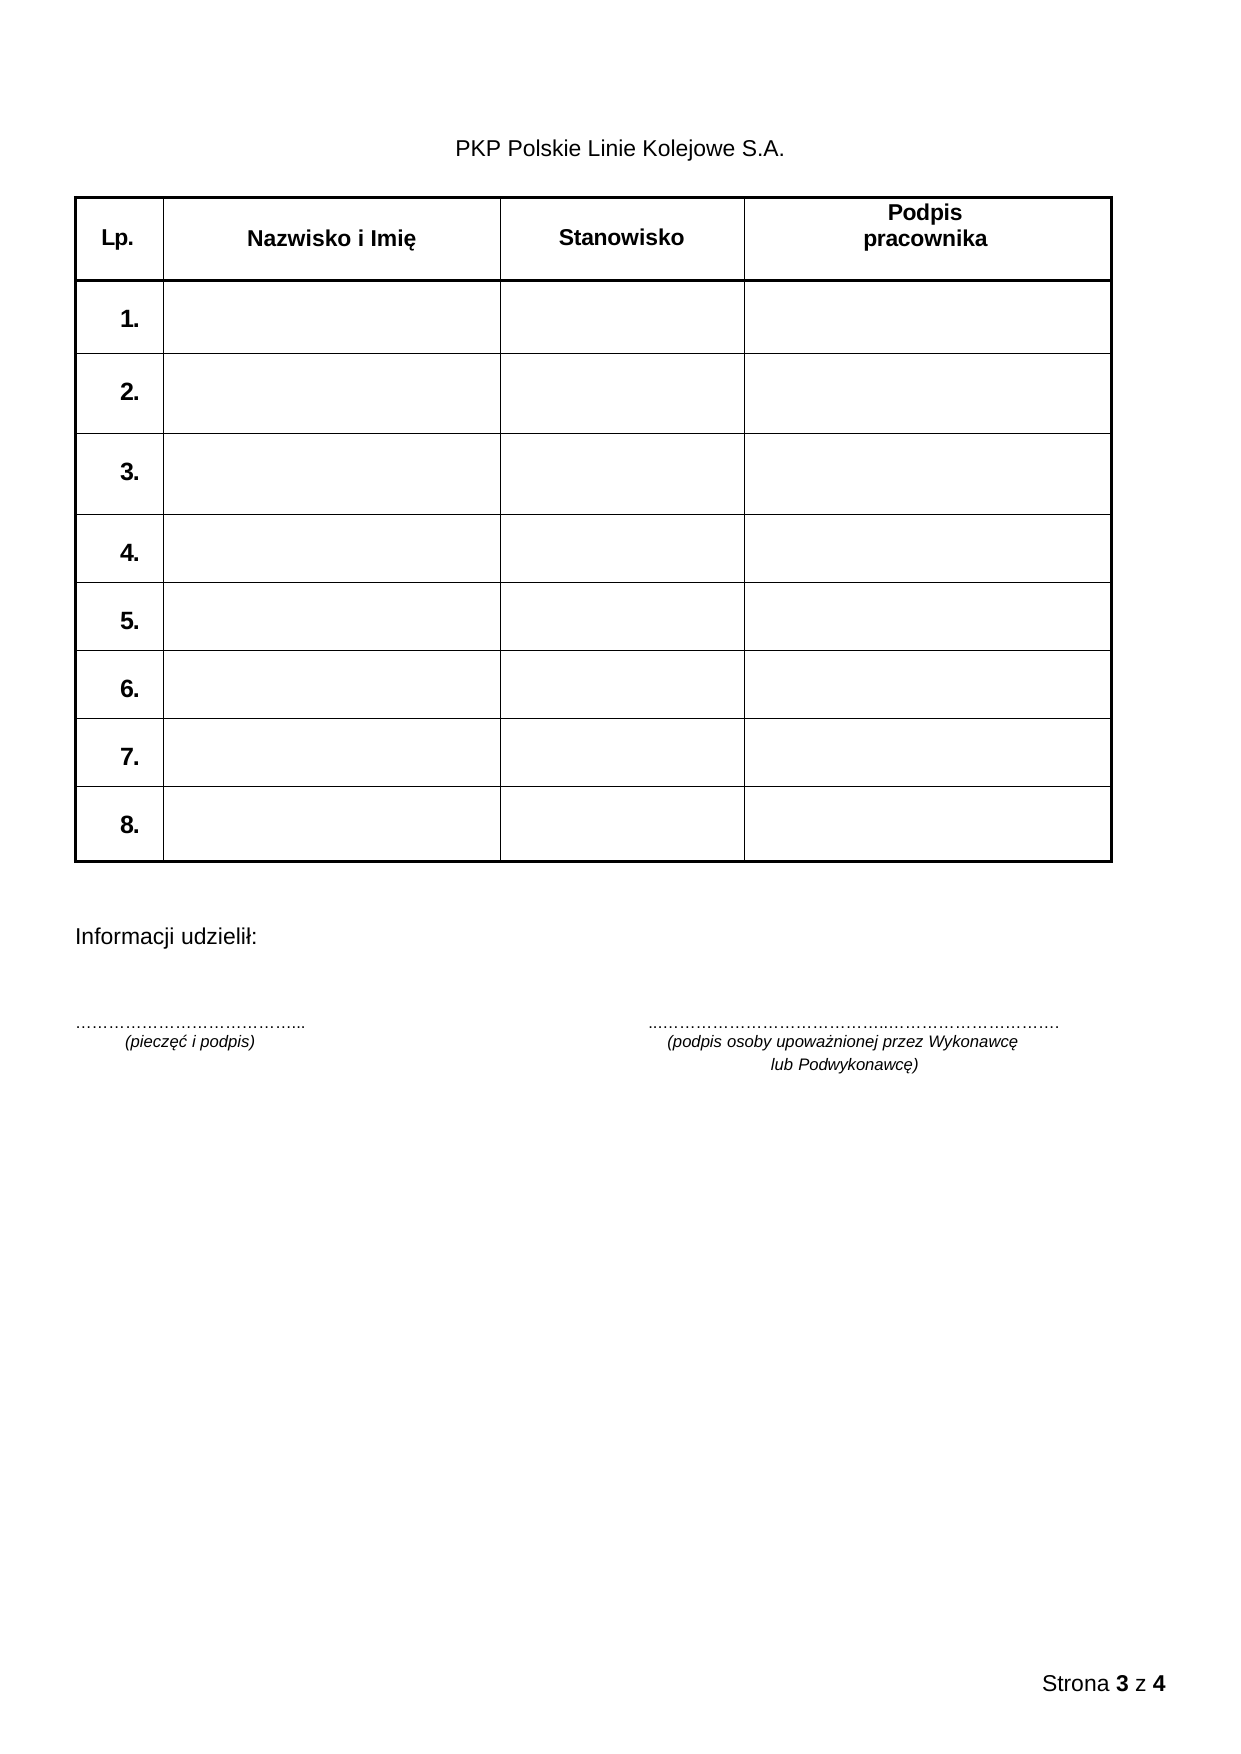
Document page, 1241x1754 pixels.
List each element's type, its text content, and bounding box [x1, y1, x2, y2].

table_cell [745, 787, 1110, 860]
table_cell 2. [77, 354, 163, 433]
table_cell [164, 282, 500, 353]
table_cell [164, 583, 500, 650]
table_cell 5. [77, 583, 163, 650]
table_cell [745, 354, 1110, 433]
table_cell [164, 719, 500, 786]
table_cell [745, 434, 1110, 514]
table_cell [745, 583, 1110, 650]
table_cell [501, 719, 744, 786]
table_cell [501, 282, 744, 353]
table_header Lp. [77, 199, 163, 279]
table_cell [745, 282, 1110, 353]
table_header Stanowisko [501, 199, 744, 279]
text Informacji udzielił: [75, 923, 1165, 949]
table_cell 1. [77, 282, 163, 353]
table_cell 7. [77, 719, 163, 786]
table_cell [501, 787, 744, 860]
table_cell [501, 583, 744, 650]
table_cell [501, 515, 744, 582]
table_cell [501, 651, 744, 718]
table_cell 4. [77, 515, 163, 582]
table_cell [164, 787, 500, 860]
table_cell 8. [77, 787, 163, 860]
text …………………………………... ...…………………………………..…………………………. [75, 1012, 1165, 1032]
table_cell [745, 651, 1110, 718]
table_cell [745, 515, 1110, 582]
table_cell [745, 719, 1110, 786]
table_cell [164, 651, 500, 718]
table_header Podpis pracownika [745, 199, 1110, 279]
table_cell 6. [77, 651, 163, 718]
table_cell [501, 354, 744, 433]
table_cell [164, 434, 500, 514]
text lub Podwykonawcę) [182, 1055, 1165, 1074]
table_cell [164, 515, 500, 582]
table_cell [501, 434, 744, 514]
text (pieczęć i podpis) (podpis osoby upoważnionej przez Wykonawcę [75, 1032, 1165, 1051]
table_header Nazwisko i Imię [164, 199, 500, 279]
table_cell [164, 354, 500, 433]
text PKP Polskie Linie Kolejowe S.A. [75, 135, 1165, 162]
table_cell 3. [77, 434, 163, 514]
